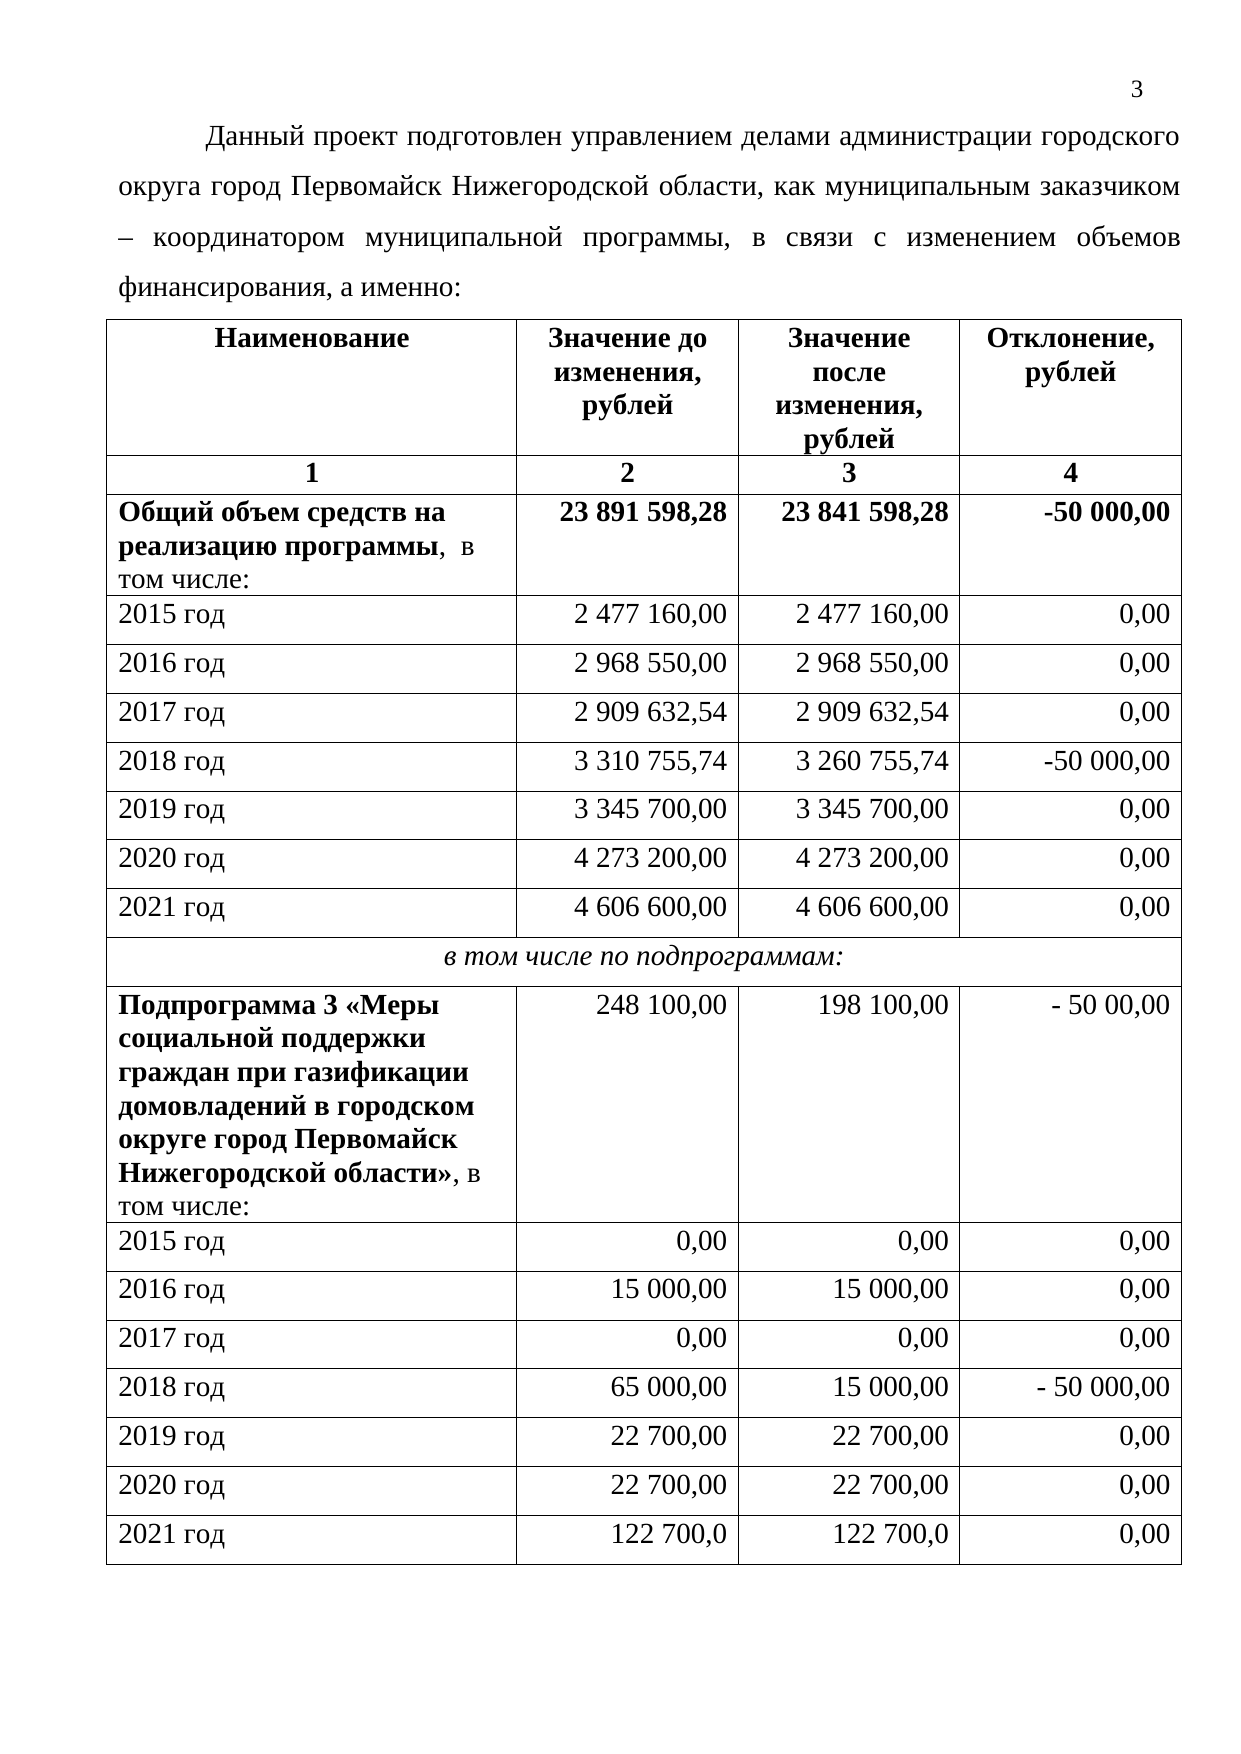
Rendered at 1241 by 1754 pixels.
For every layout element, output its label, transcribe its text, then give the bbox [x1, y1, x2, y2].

table_cell 4 273 200,00 [517, 840, 738, 888]
table_cell 2020 год [107, 840, 516, 888]
table_cell 3 260 755,74 [739, 743, 959, 791]
table_cell 2017 год [107, 1321, 516, 1368]
table_cell 2017 год [107, 694, 516, 742]
table_cell 23 891 598,28 [517, 495, 738, 595]
table_cell 2 968 550,00 [517, 645, 738, 693]
table_cell в том числе по подпрограммам: [107, 938, 1181, 986]
table_cell 198 100,00 [739, 987, 959, 1222]
table_cell Подпрограмма 3 «Меры социальной поддержки граждан при газификации домовладений в городском округе город Первомайск Нижегородской области», в том числе: [107, 987, 516, 1222]
table_cell 0,00 [960, 889, 1181, 937]
table_cell 2020 год [107, 1467, 516, 1515]
table_cell 0,00 [517, 1223, 738, 1271]
table_cell 2016 год [107, 645, 516, 693]
table_cell 22 700,00 [739, 1418, 959, 1466]
table_cell Общий объем средств на реализацию программы, в том числе: [107, 495, 516, 595]
table_cell 2 477 160,00 [739, 596, 959, 644]
table_cell - 50 000,00 [960, 1369, 1181, 1417]
table_cell 2 909 632,54 [517, 694, 738, 742]
table_cell 2 477 160,00 [517, 596, 738, 644]
table_cell 2 [517, 456, 738, 493]
table_cell 2019 год [107, 792, 516, 839]
table_cell 3 310 755,74 [517, 743, 738, 791]
table_cell 0,00 [739, 1321, 959, 1368]
table_header Наименование [107, 320, 516, 454]
text Данный проект подготовлен управлением делами администрации городского округа город Первомайск Нижегородской области, как муниципальным заказчиком – координатором муниципальной программы, в связи с изменением объемов финансирования, а именно: [118, 118, 1181, 303]
table_header Значение после изменения, рублей [739, 320, 959, 454]
table_cell 122 700,0 [739, 1516, 959, 1564]
table_cell 22 700,00 [739, 1467, 959, 1515]
table_cell 23 841 598,28 [739, 495, 959, 595]
table_cell 2021 год [107, 1516, 516, 1564]
table_cell 0,00 [960, 1272, 1181, 1319]
table_cell 0,00 [960, 596, 1181, 644]
table_cell 0,00 [960, 645, 1181, 693]
table_cell 0,00 [960, 1467, 1181, 1515]
table_cell -50 000,00 [960, 495, 1181, 595]
table_cell 4 [960, 456, 1181, 493]
table_cell 0,00 [517, 1321, 738, 1368]
table_cell 65 000,00 [517, 1369, 738, 1417]
table_cell 2016 год [107, 1272, 516, 1319]
table_cell -50 000,00 [960, 743, 1181, 791]
table_cell 0,00 [960, 1223, 1181, 1271]
table_cell 1 [107, 456, 516, 493]
table_cell - 50 00,00 [960, 987, 1181, 1222]
table_cell 2018 год [107, 743, 516, 791]
table_cell 2015 год [107, 596, 516, 644]
table_cell 15 000,00 [739, 1369, 959, 1417]
table_header Значение до изменения, рублей [517, 320, 738, 454]
table_cell 3 345 700,00 [517, 792, 738, 839]
table_cell 22 700,00 [517, 1467, 738, 1515]
table_cell 3 345 700,00 [739, 792, 959, 839]
table_cell 0,00 [960, 792, 1181, 839]
table_cell 3 [739, 456, 959, 493]
table_cell 2 968 550,00 [739, 645, 959, 693]
table_cell 122 700,0 [517, 1516, 738, 1564]
table_cell 0,00 [960, 1418, 1181, 1466]
table_cell 4 606 600,00 [739, 889, 959, 937]
table_cell 22 700,00 [517, 1418, 738, 1466]
table_cell 15 000,00 [739, 1272, 959, 1319]
table_cell 0,00 [960, 1516, 1181, 1564]
table_cell 0,00 [739, 1223, 959, 1271]
table_cell 0,00 [960, 840, 1181, 888]
table_cell 2021 год [107, 889, 516, 937]
table_cell 15 000,00 [517, 1272, 738, 1319]
table_cell 2019 год [107, 1418, 516, 1466]
table_cell 4 606 600,00 [517, 889, 738, 937]
table_cell 0,00 [960, 694, 1181, 742]
table_cell 4 273 200,00 [739, 840, 959, 888]
table_cell 2 909 632,54 [739, 694, 959, 742]
table_header Отклонение, рублей [960, 320, 1181, 454]
table_cell 2015 год [107, 1223, 516, 1271]
table_cell 2018 год [107, 1369, 516, 1417]
table_cell 248 100,00 [517, 987, 738, 1222]
table_cell 0,00 [960, 1321, 1181, 1368]
